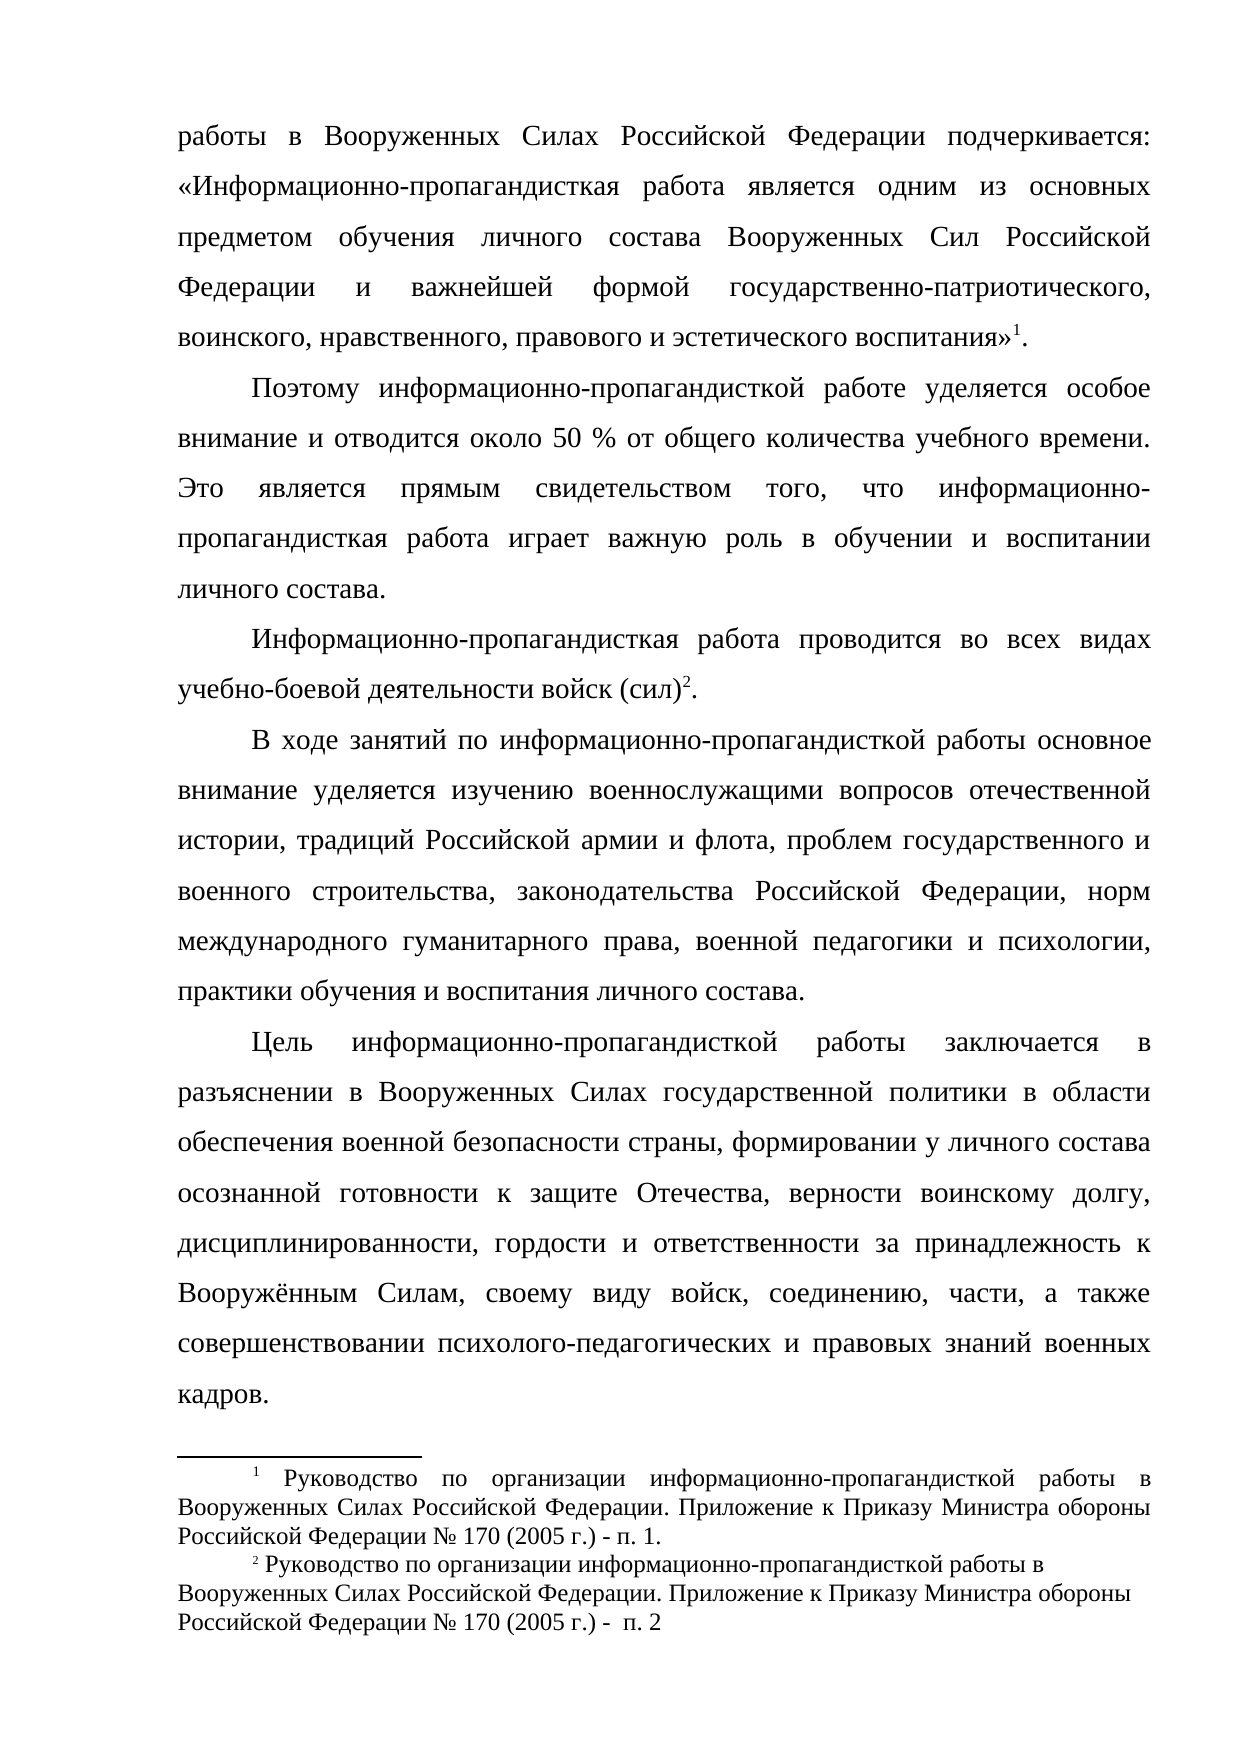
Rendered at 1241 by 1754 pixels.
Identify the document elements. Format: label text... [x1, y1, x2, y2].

text Поэтому информационно-пропагандисткой работе уделяется особое внимание и отводится около 50 % от общего количества учебного времени. Это является прямым свидетельством того, что информационно-пропагандисткая работа играет важную роль в обучении и воспитании личного состава. [177, 370, 1152, 604]
text В ходе занятий по информационно-пропагандисткой работы основное внимание уделяется изучению военнослужащими вопросов отечественной истории, традиций Российской армии и флота, проблем государственного и военного строительства, законодательства Российской Федерации, норм международного гуманитарного права, военной педагогики и психологии, практики обучения и воспитания личного состава. [177, 722, 1152, 1007]
text Цель информационно-пропагандисткой работы заключается в разъяснении в Вооруженных Силах государственной политики в области обеспечения военной безопасности страны, формировании у личного состава осознанной готовности к защите Отечества, верности воинскому долгу, дисциплинированности, гордости и ответственности за принадлежность к Вооружённым Силам, своему виду войск, соединению, части, а также совершенствовании психолого-педагогических и правовых знаний военных кадров. [177, 1024, 1152, 1409]
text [177, 118, 1152, 353]
text Информационно-пропагандисткая работа проводится во всех видах учебно-боевой деятельности войск (сил). [177, 621, 1152, 705]
